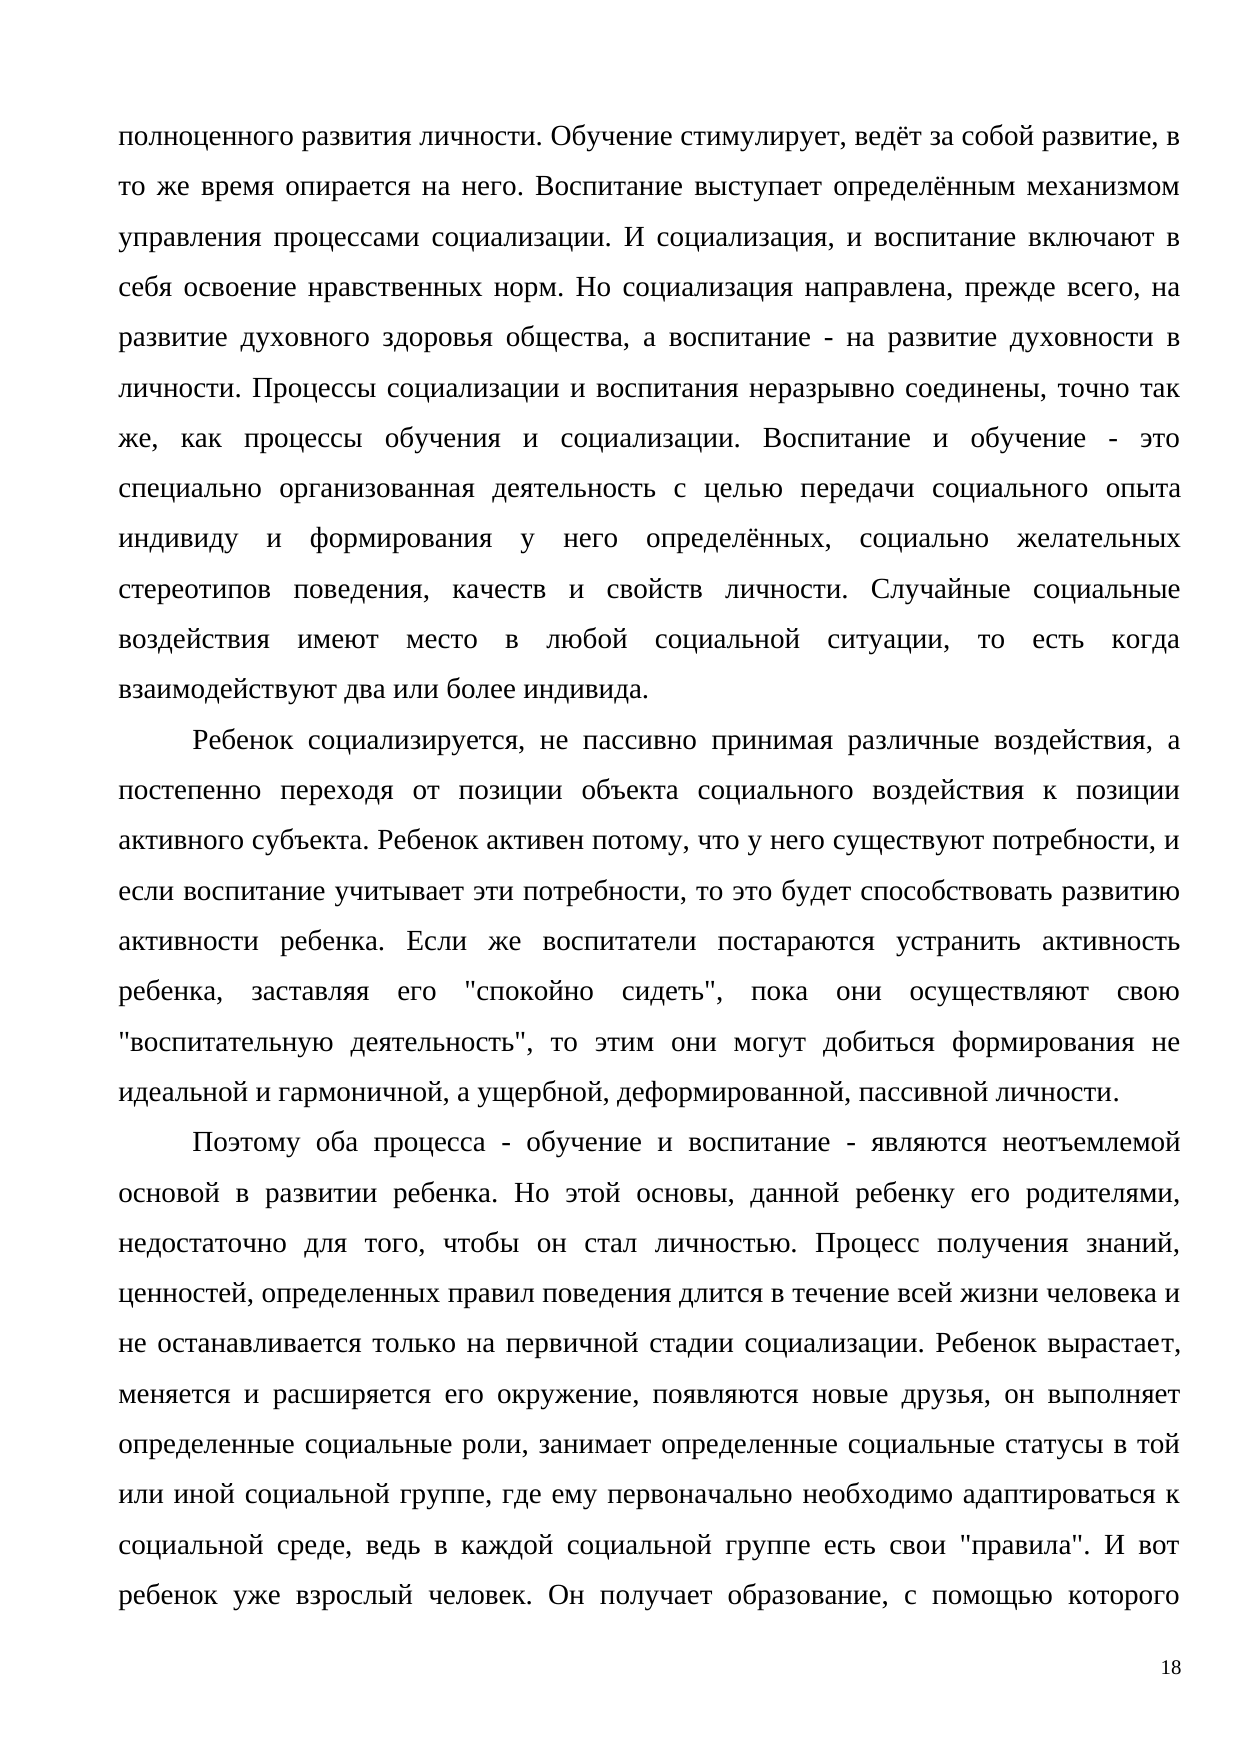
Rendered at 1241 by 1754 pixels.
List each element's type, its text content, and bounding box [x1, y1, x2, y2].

text Ребенок социализируется, не пассивно принимая различные воздействия, а постепенно переходя от позиции объекта социального воздействия к позиции активного субъекта. Ребенок активен потому, что у него существуют потребности, и если воспитание учитывает эти потребности, то это будет способствовать развитию активности ребенка. Если же воспитатели постараются устранить активность ребенка, заставляя его "спокойно сидеть", пока они осуществляют свою "воспитательную деятельность", то этим они могут добиться формирования не идеальной и гармоничной, а ущербной, деформированной, пассивной личности. [118, 722, 1181, 1108]
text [118, 1124, 1181, 1611]
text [118, 118, 1181, 705]
